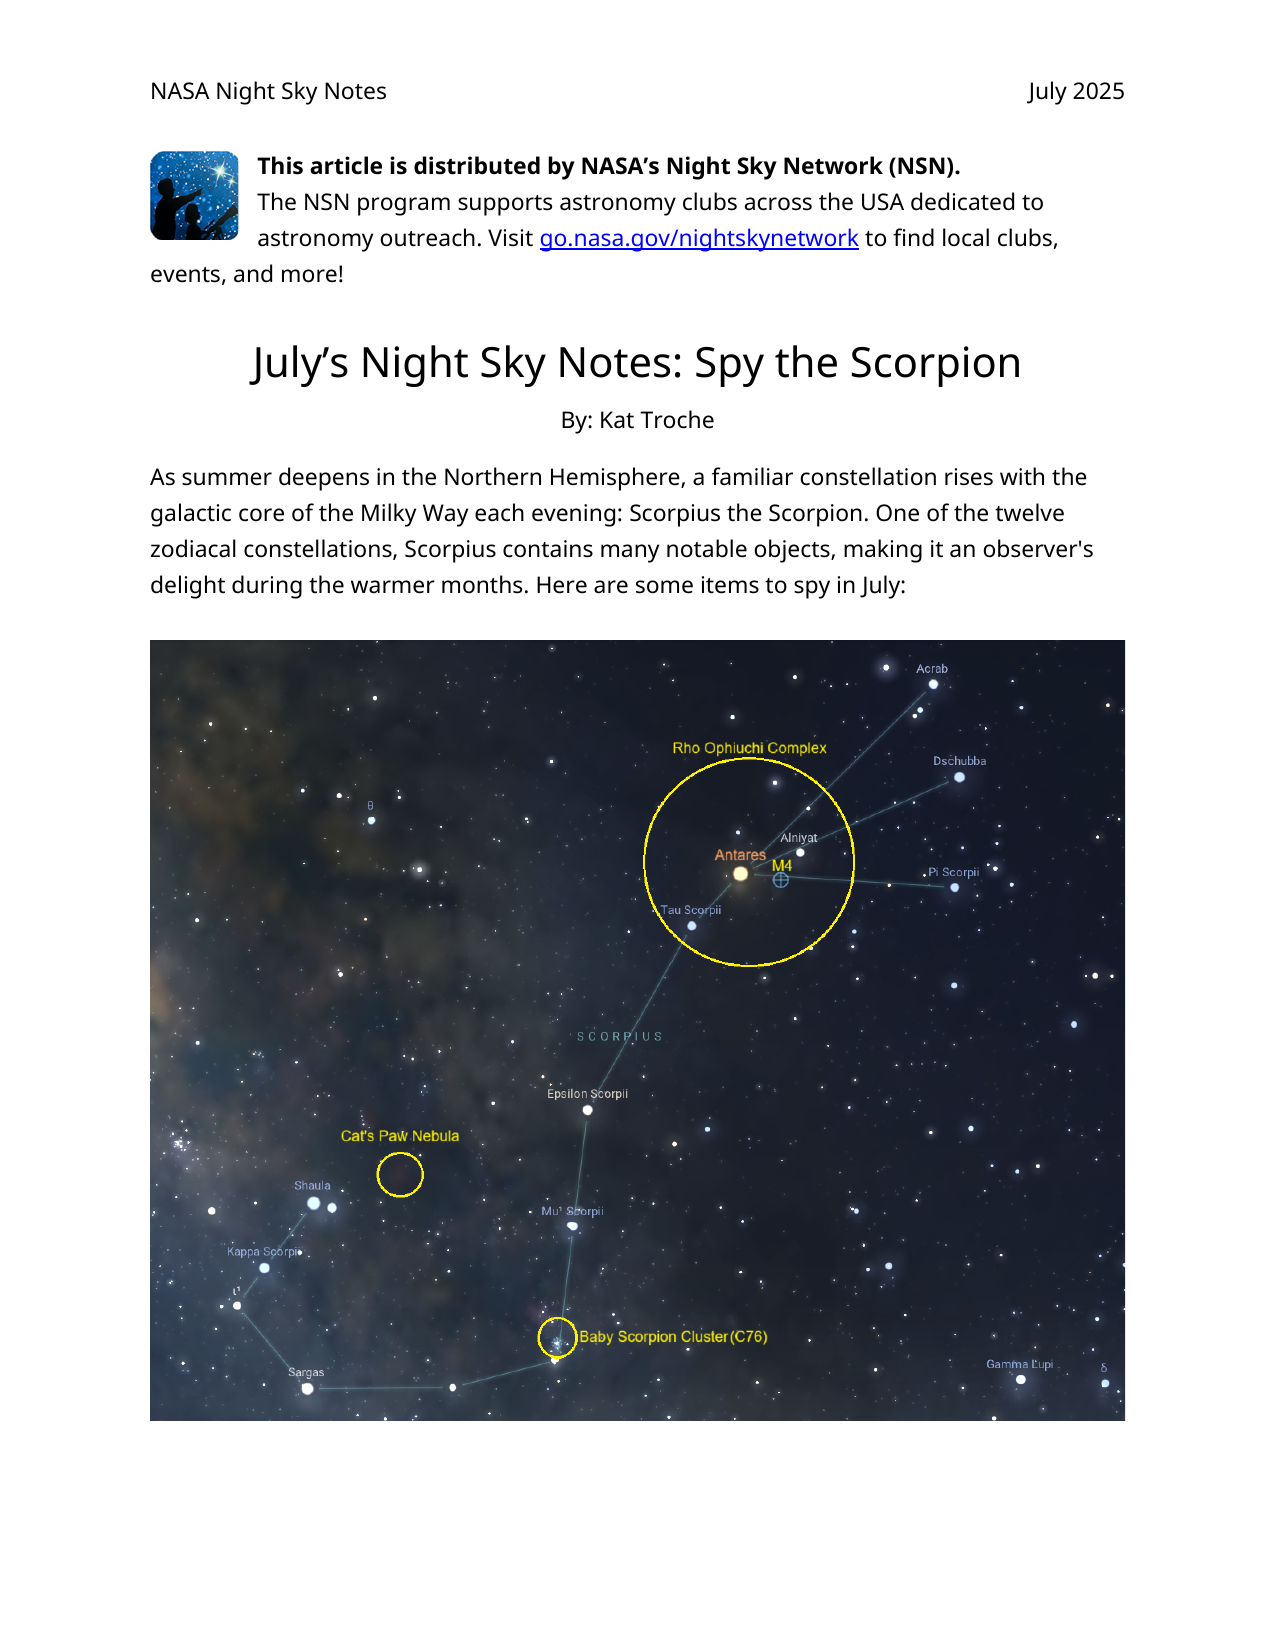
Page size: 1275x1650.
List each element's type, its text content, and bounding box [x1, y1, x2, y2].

text The NSN program supports astronomy clubs across the USA dedicated to astronomy outreach. Visit go.nasa.gov/nightskynetwork to find local clubs, events, and more! [150, 186, 1125, 289]
text As summer deepens in the Northern Hemisphere, a familiar constellation rises with the galactic core of the Milky Way each evening: Scorpius the Scorpion. One of the twelve zodiacal constellations, Scorpius contains many notable objects, making it an observer's delight during the warmer months. Here are some items to spy in July: [150, 461, 1125, 600]
picture [150, 640, 1125, 1421]
picture [150, 151, 239, 240]
text By: Kat Troche [150, 404, 1125, 436]
title July’s Night Sky Notes: Spy the Scorpion [150, 333, 1125, 390]
text This article is distributed by NASA’s Night Sky Network (NSN). [150, 150, 1125, 181]
